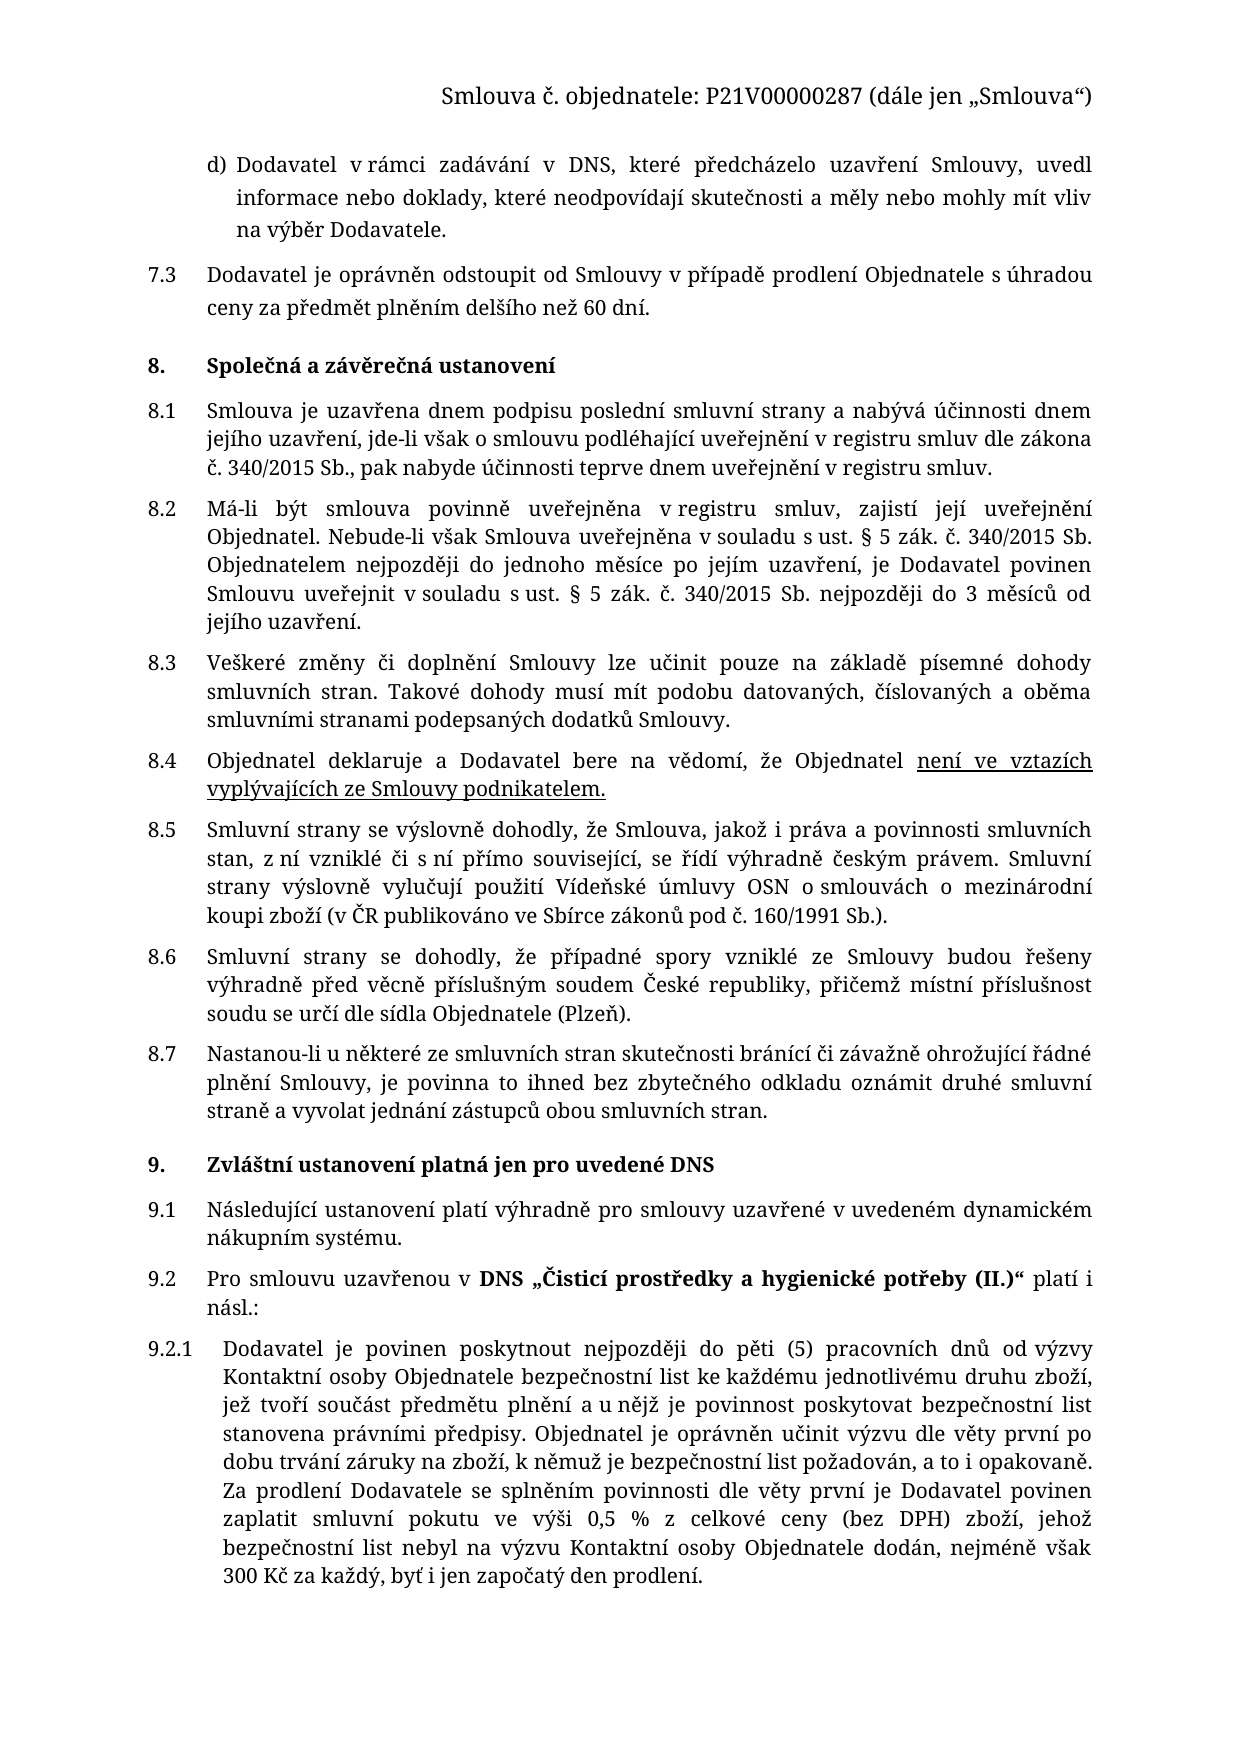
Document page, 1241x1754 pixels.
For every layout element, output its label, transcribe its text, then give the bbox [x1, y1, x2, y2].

list Dodavatel je povinen poskytnout nejpozději do pěti (5) pracovních dnů od výzvy Kontaktní osoby Objednatele bezpečnostní list ke každému jednotlivému druhu zboží, jež tvoří součást předmětu plnění a u nějž je povinnost poskytovat bezpečnostní list stanovena právními předpisy. Objednatel je oprávněn učinit výzvu dle věty první po dobu trvání záruky na zboží, k němuž je bezpečnostní list požadován, a to i opakovaně. Za prodlení Dodavatele se splněním povinnosti dle věty první je Dodavatel povinen zaplatit smluvní pokutu ve výši 0,5 % z celkové ceny (bez DPH) zboží, jehož bezpečnostní list nebyl na výzvu Kontaktní osoby Objednatele dodán, nejméně však 300 Kč za každý, byť i jen započatý den prodlení. [148, 1334, 1093, 1590]
list Společná a závěrečná ustanovení [148, 351, 1093, 379]
list Pro smlouvu uzavřenou v DNS „Čisticí prostředky a hygienické potřeby (II.)“ platí i násl.: [148, 1264, 1093, 1321]
list Dodavatel v rámci zadávání v DNS, které předcházelo uzavření Smlouvy, uvedl informace nebo doklady, které neodpovídají skutečnosti a měly nebo mohly mít vliv na výběr Dodavatele. [207, 150, 1093, 244]
list Smluvní strany se výslovně dohodly, že Smlouva, jakož i práva a povinnosti smluvních stan, z ní vzniklé či s ní přímo související, se řídí výhradně českým právem. Smluvní strany výslovně vylučují použití Vídeňské úmluvy OSN o smlouvách o mezinárodní koupi zboží (v ČR publikováno ve Sbírce zákonů pod č. 160/1991 Sb.). [148, 816, 1093, 929]
list Má-li být smlouva povinně uveřejněna v registru smluv, zajistí její uveřejnění Objednatel. Nebude-li však Smlouva uveřejněna v souladu s ust. § 5 zák. č. 340/2015 Sb. Objednatelem nejpozději do jednoho měsíce po jejím uzavření, je Dodavatel povinen Smlouvu uveřejnit v souladu s ust. § 5 zák. č. 340/2015 Sb. nejpozději do 3 měsíců od jejího uzavření. [148, 494, 1093, 636]
list Následující ustanovení platí výhradně pro smlouvy uzavřené v uvedeném dynamickém nákupním systému. [148, 1195, 1093, 1252]
list Veškeré změny či doplnění Smlouvy lze učinit pouze na základě písemné dohody smluvních stran. Takové dohody musí mít podobu datovaných, číslovaných a oběma smluvními stranami podepsaných dodatků Smlouvy. [148, 648, 1093, 734]
list Objednatel deklaruje a Dodavatel bere na vědomí, že Objednatel není ve vztazích vyplývajících ze Smlouvy podnikatelem. [148, 746, 1093, 803]
list Smlouva je uzavřena dnem podpisu poslední smluvní strany a nabývá účinnosti dnem jejího uzavření, jde-li však o smlouvu podléhající uveřejnění v registru smluv dle zákona č. 340/2015 Sb., pak nabyde účinnosti teprve dnem uveřejnění v registru smluv. [148, 396, 1093, 481]
list Zvláštní ustanovení platná jen pro uvedené DNS [148, 1150, 1093, 1178]
list Smluvní strany se dohodly, že případné spory vzniklé ze Smlouvy budou řešeny výhradně před věcně příslušným soudem České republiky, přičemž místní příslušnost soudu se určí dle sídla Objednatele (Plzeň). [148, 942, 1093, 1027]
list Dodavatel je oprávněn odstoupit od Smlouvy v případě prodlení Objednatele s úhradou ceny za předmět plněním delšího než 60 dní. [148, 261, 1093, 322]
list Nastanou-li u některé ze smluvních stran skutečnosti bránící či závažně ohrožující řádné plnění Smlouvy, je povinna to ihned bez zbytečného odkladu oznámit druhé smluvní straně a vyvolat jednání zástupců obou smluvních stran. [148, 1039, 1093, 1125]
